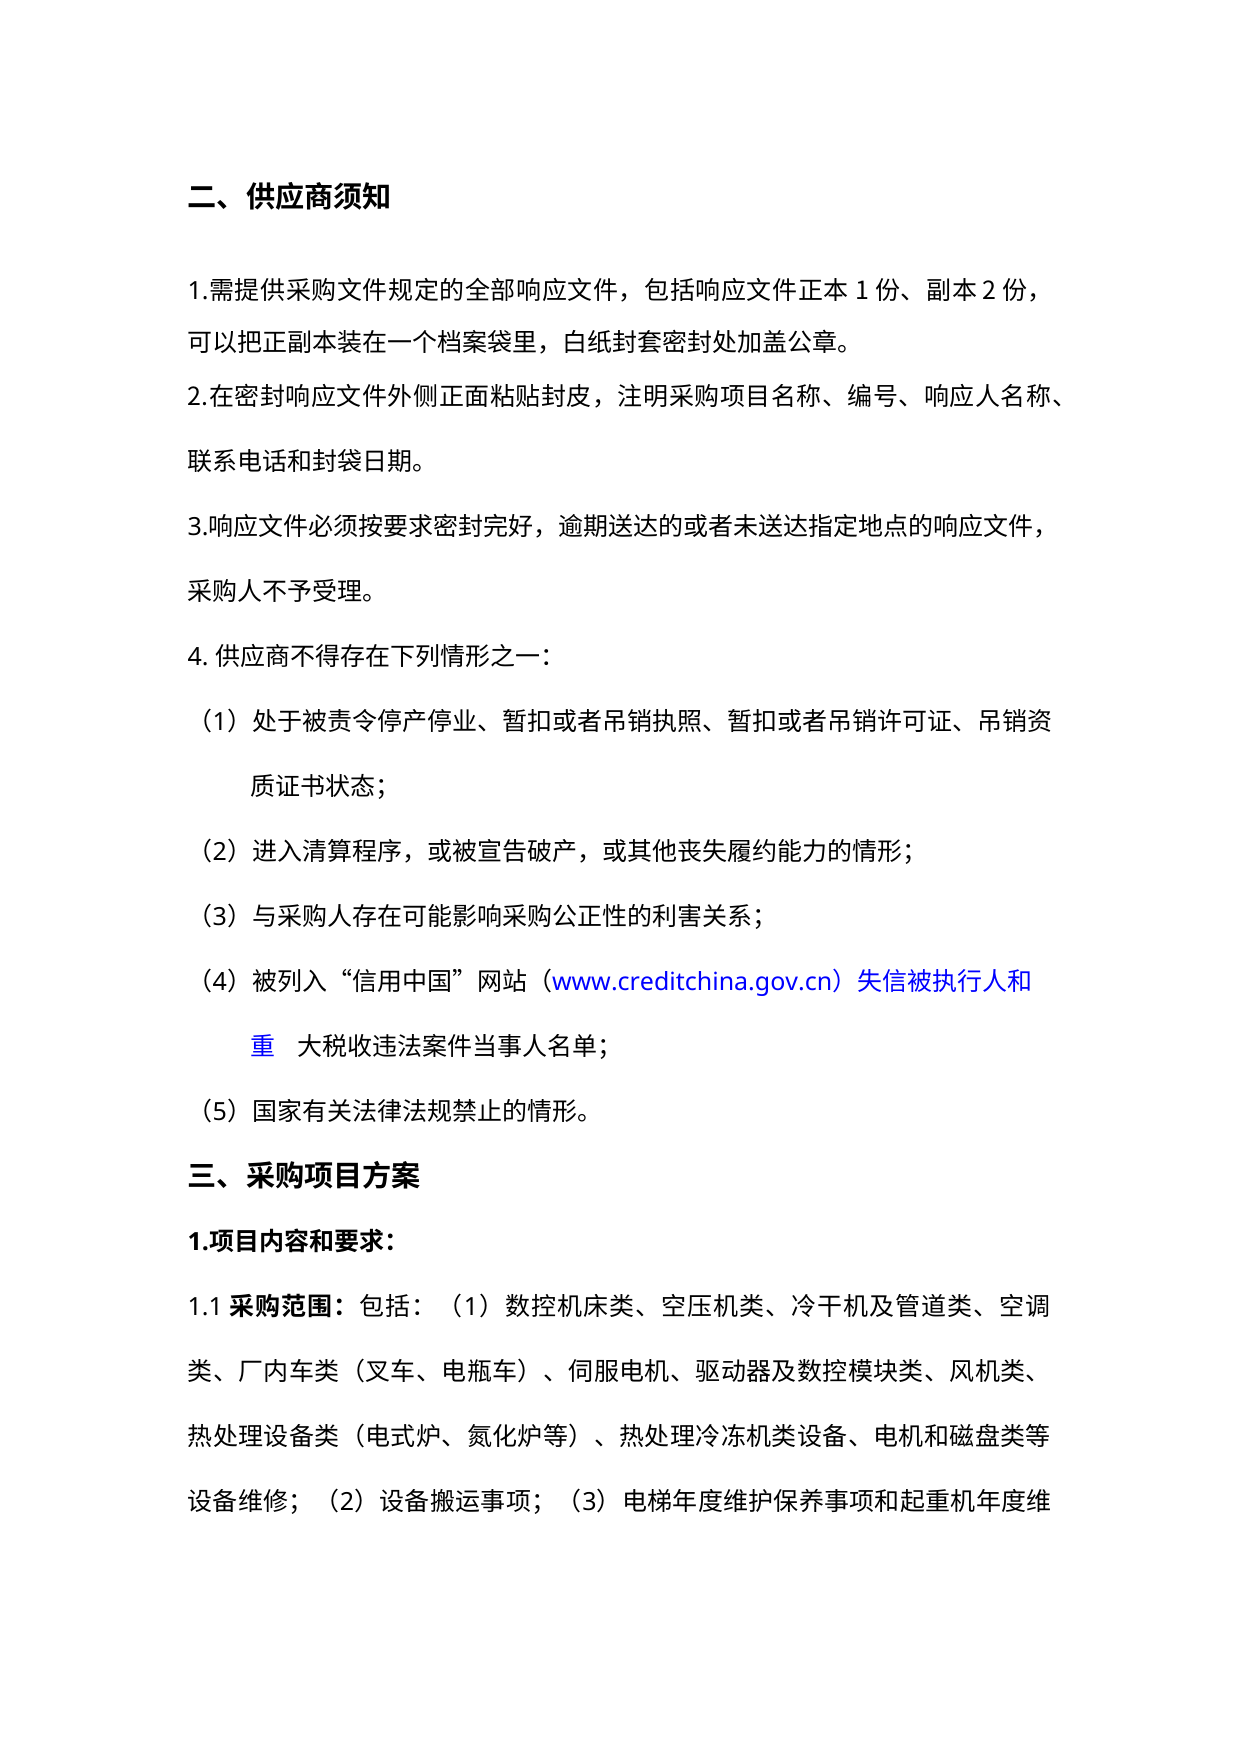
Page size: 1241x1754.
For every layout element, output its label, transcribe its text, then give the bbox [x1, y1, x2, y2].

text （4）被列入“信用中国”网站（www.creditchina.gov.cn）失信被执行人和重 大税收违法案件当事人名单； [187, 947, 1053, 1077]
text （1）处于被责令停产停业、暂扣或者吊销执照、暂扣或者吊销许可证、吊销资质证书状态； [187, 687, 1053, 817]
subtitle 三、采购项目方案 [187, 1142, 1053, 1207]
text 1.项目内容和要求： [187, 1207, 1053, 1272]
text 4. 供应商不得存在下列情形之一： [187, 622, 1053, 687]
text （3）与采购人存在可能影响采购公正性的利害关系； [187, 882, 1053, 947]
text （2）进入清算程序，或被宣告破产，或其他丧失履约能力的情形； [187, 817, 1053, 882]
text 1.需提供采购文件规定的全部响应文件，包括响应文件正本1份、副本2份，可以把正副本装在一个档案袋里，白纸封套密封处加盖公章。 [187, 257, 1053, 362]
text 3.响应文件必须按要求密封完好，逾期送达的或者未送达指定地点的响应文件，采购人不予受理。 [187, 492, 1053, 622]
subtitle 2.在密封响应文件外侧正面粘贴封皮，注明采购项目名称、编号、响应人名称、联系电话和封袋日期。 [187, 362, 1053, 492]
text （5）国家有关法律法规禁止的情形。 [187, 1077, 1053, 1142]
subtitle 二、供应商须知 [187, 162, 1053, 227]
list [187, 1272, 1053, 1532]
